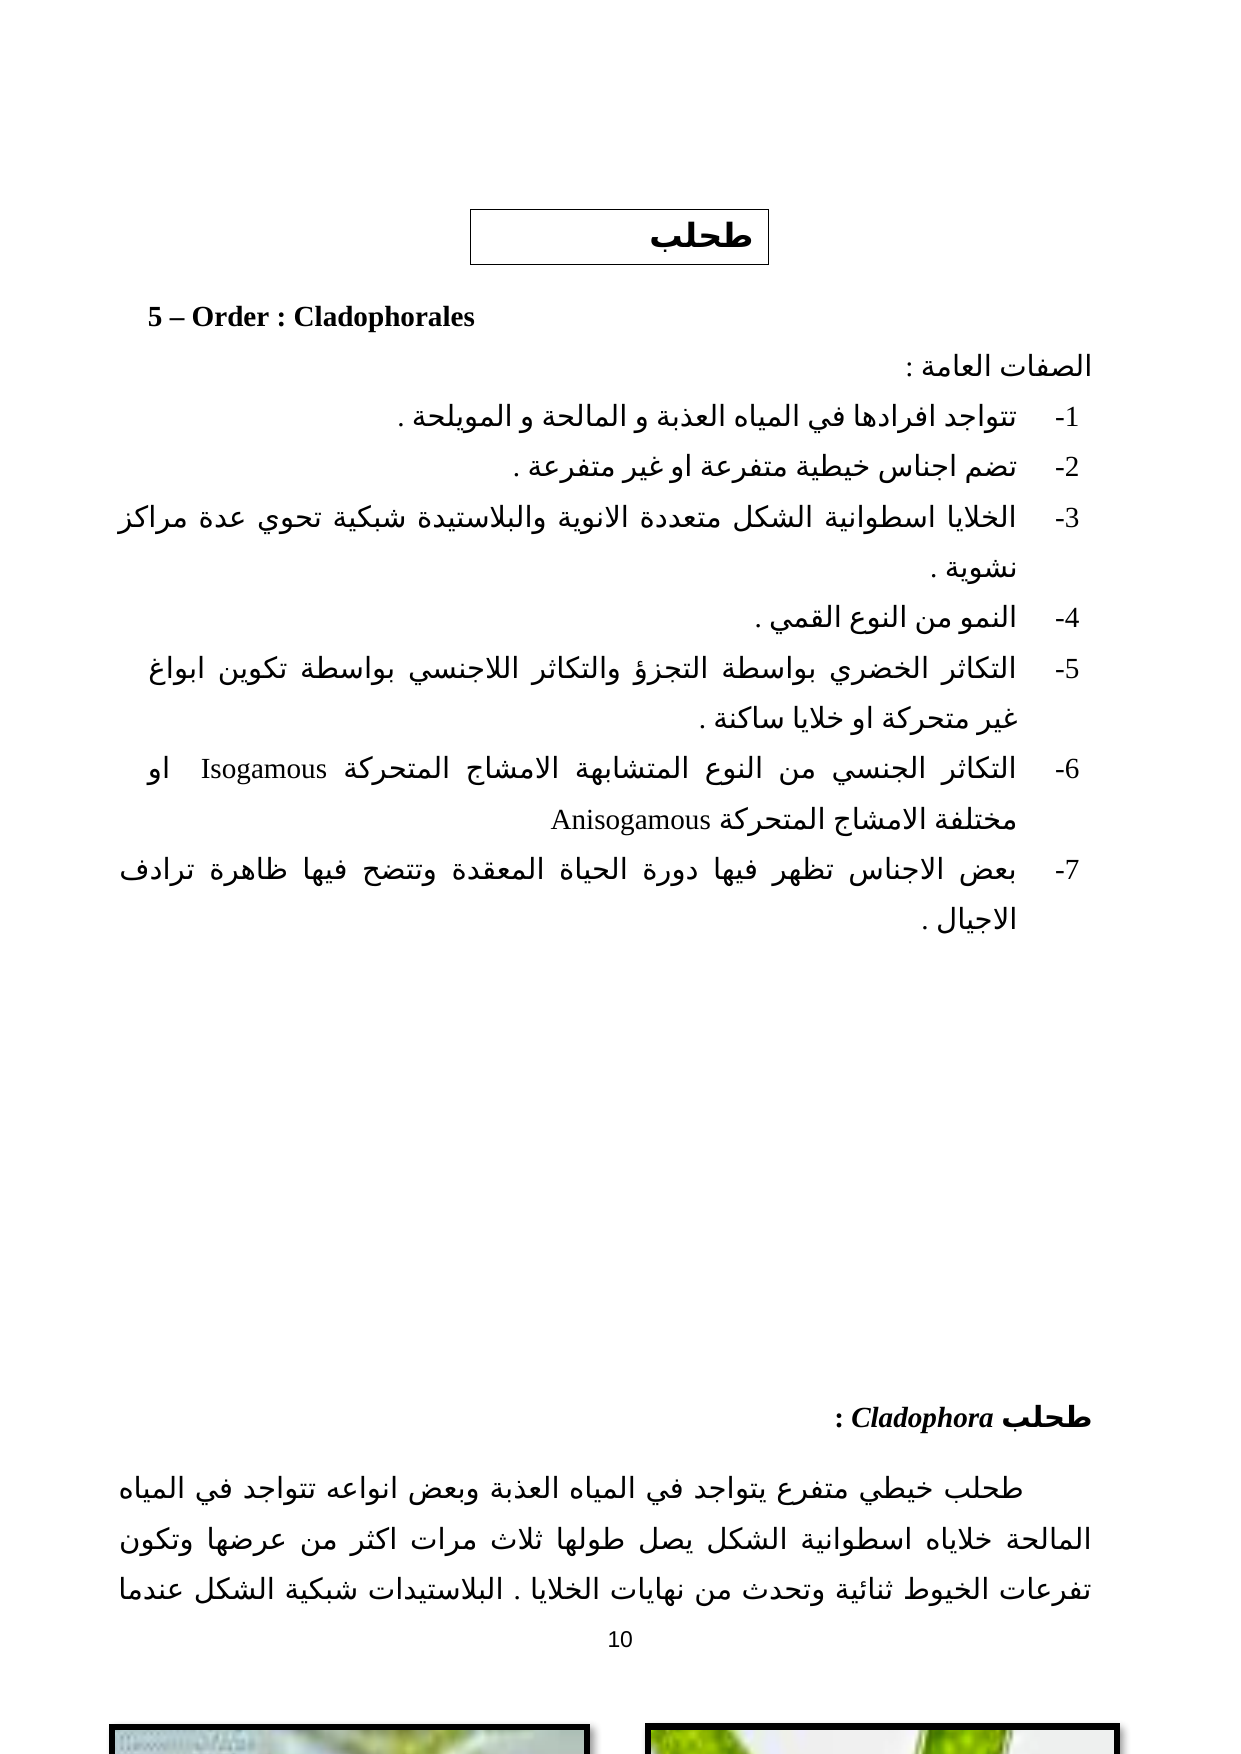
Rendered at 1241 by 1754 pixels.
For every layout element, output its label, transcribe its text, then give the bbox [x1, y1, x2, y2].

picture [651, 1730, 1114, 1754]
list التكاثر الخضري بواسطة التجزؤ والتكاثر اللاجنسي بواسطة تكوين ابواغ غير متحركة او خلايا ساكنة . [148, 651, 1055, 735]
list النمو من النوع القمي . [118, 601, 1055, 634]
list تضم اجناس خيطية متفرعة او غير متفرعة . [118, 449, 1055, 483]
list 5 – Order : Cladophorales [148, 299, 1122, 332]
list تتواجد افرادها في المياه العذبة و المالحة و المويلحة . [118, 399, 1055, 433]
list بعض الاجناس تظهر فيها دورة الحياة المعقدة وتتضح فيها ظاهرة ترادف الاجيال . [118, 852, 1055, 936]
list التكاثر الجنسي من النوع المتشابهة الامشاج المتحركة Isogamous او مختلفة الامشاج المتحركة Anisogamous [148, 751, 1055, 835]
list الصفات العامة : [162, 349, 1092, 382]
list الخلايا اسطوانية الشكل متعددة الانوية والبلاستيدة شبكية تحوي عدة مراكز نشوية . [118, 500, 1055, 584]
text طحلب Cladophora : [118, 1400, 1092, 1434]
picture [115, 1730, 584, 1754]
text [118, 1472, 1092, 1606]
